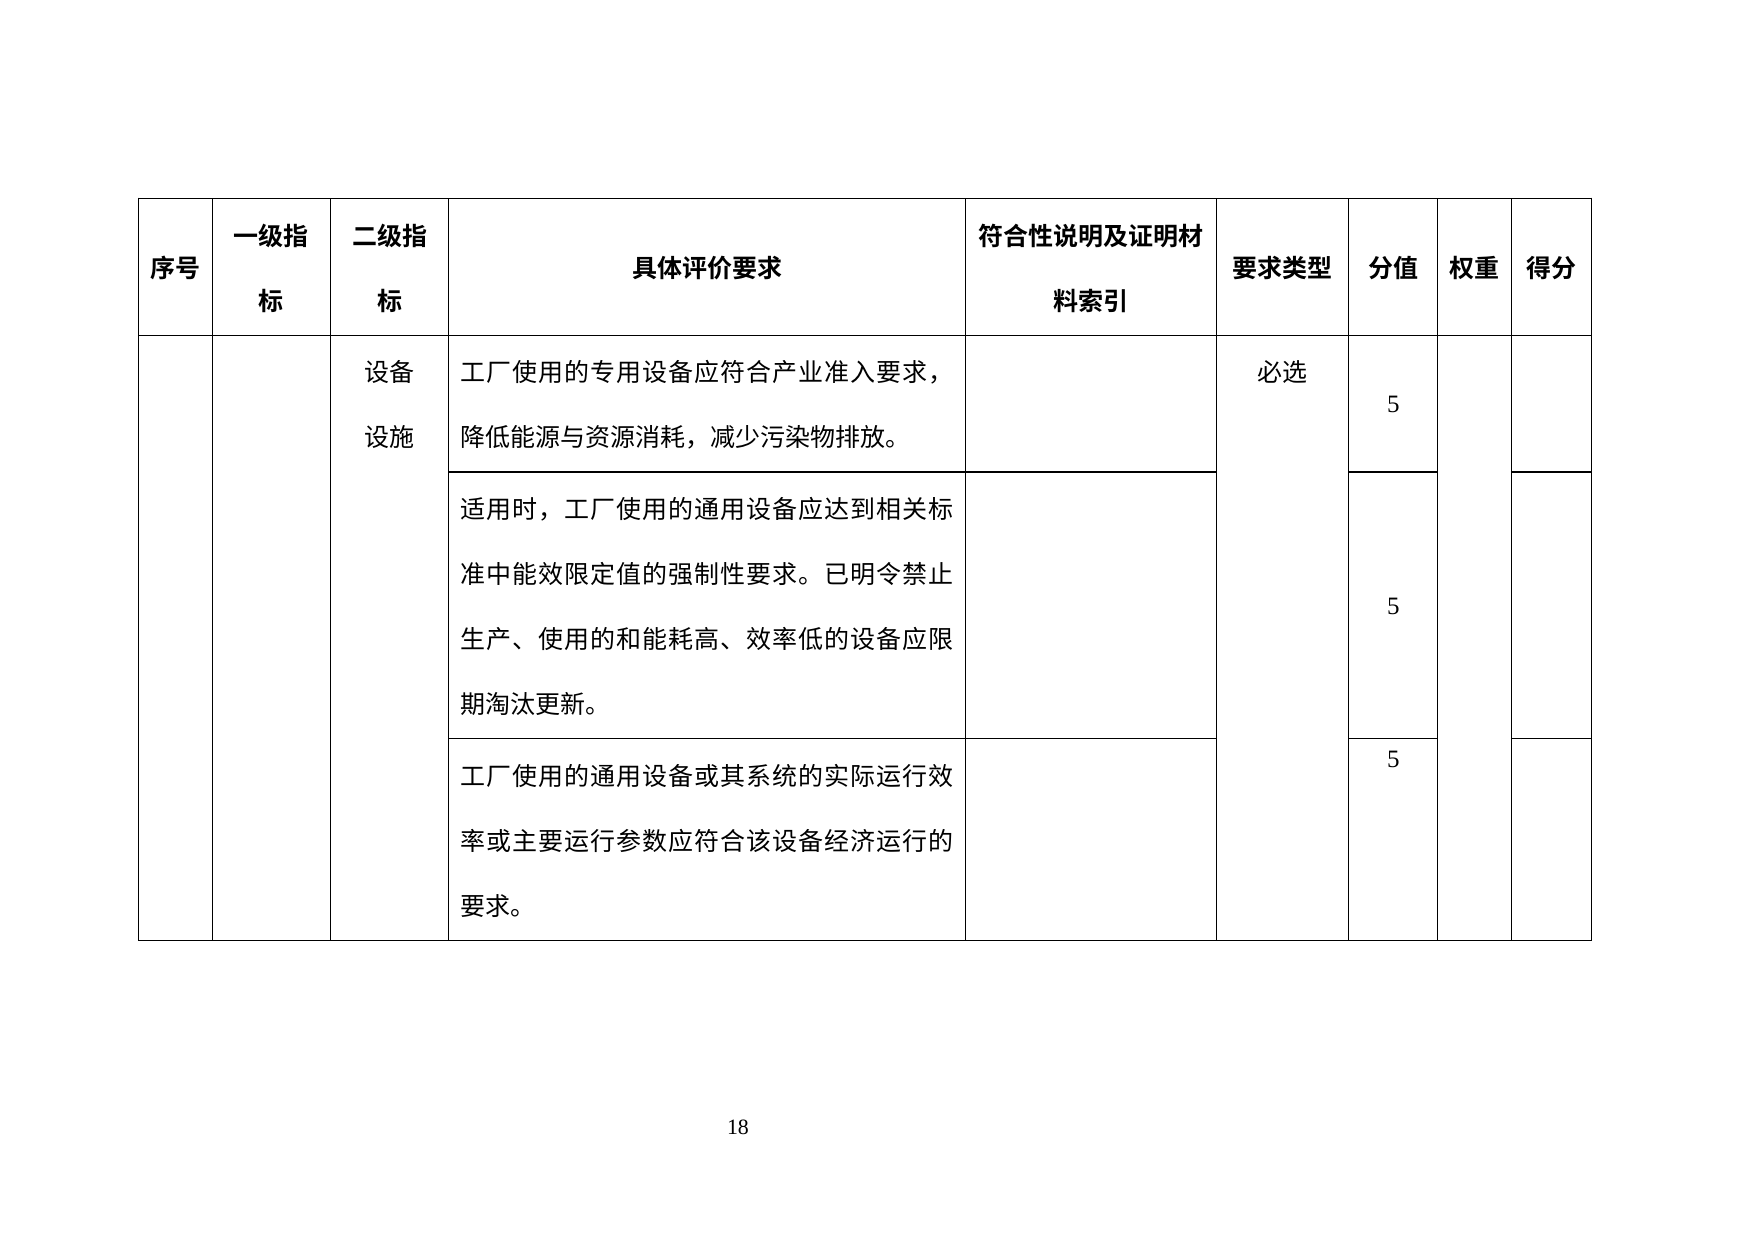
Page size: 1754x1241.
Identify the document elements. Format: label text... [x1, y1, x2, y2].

table_cell [1512, 336, 1591, 471]
table_cell [966, 336, 1216, 471]
table_cell [966, 739, 1216, 940]
table_header 要求类型 [1217, 199, 1348, 334]
table_cell [1512, 473, 1591, 738]
table_cell 适用时，工厂使用的通用设备应达到相关标准中能效限定值的强制性要求。已明令禁止生产、使用的和能耗高、效率低的设备应限期淘汰更新。 [449, 473, 965, 738]
table_header 符合性说明及证明材料索引 [966, 199, 1216, 334]
table_header 一级指标 [213, 199, 330, 334]
table_header 分值 [1349, 199, 1437, 334]
table_header 权重 [1438, 199, 1511, 334]
table_cell 工厂使用的专用设备应符合产业准入要求，降低能源与资源消耗，减少污染物排放。 [449, 336, 965, 471]
table_header 序号 [139, 199, 212, 334]
table_cell 必选 [1217, 336, 1348, 940]
table_header 得分 [1512, 199, 1591, 334]
table_cell 5 [1349, 473, 1437, 738]
table_cell 工厂使用的通用设备或其系统的实际运行效率或主要运行参数应符合该设备经济运行的要求。 [449, 739, 965, 940]
table_header 二级指标 [331, 199, 448, 334]
table_header 具体评价要求 [449, 199, 965, 334]
table_cell [966, 473, 1216, 738]
table_cell 设备 设施 [331, 336, 448, 940]
table_cell [1512, 739, 1591, 940]
table_cell 5 [1349, 739, 1437, 940]
table_cell 5 [1349, 336, 1437, 471]
